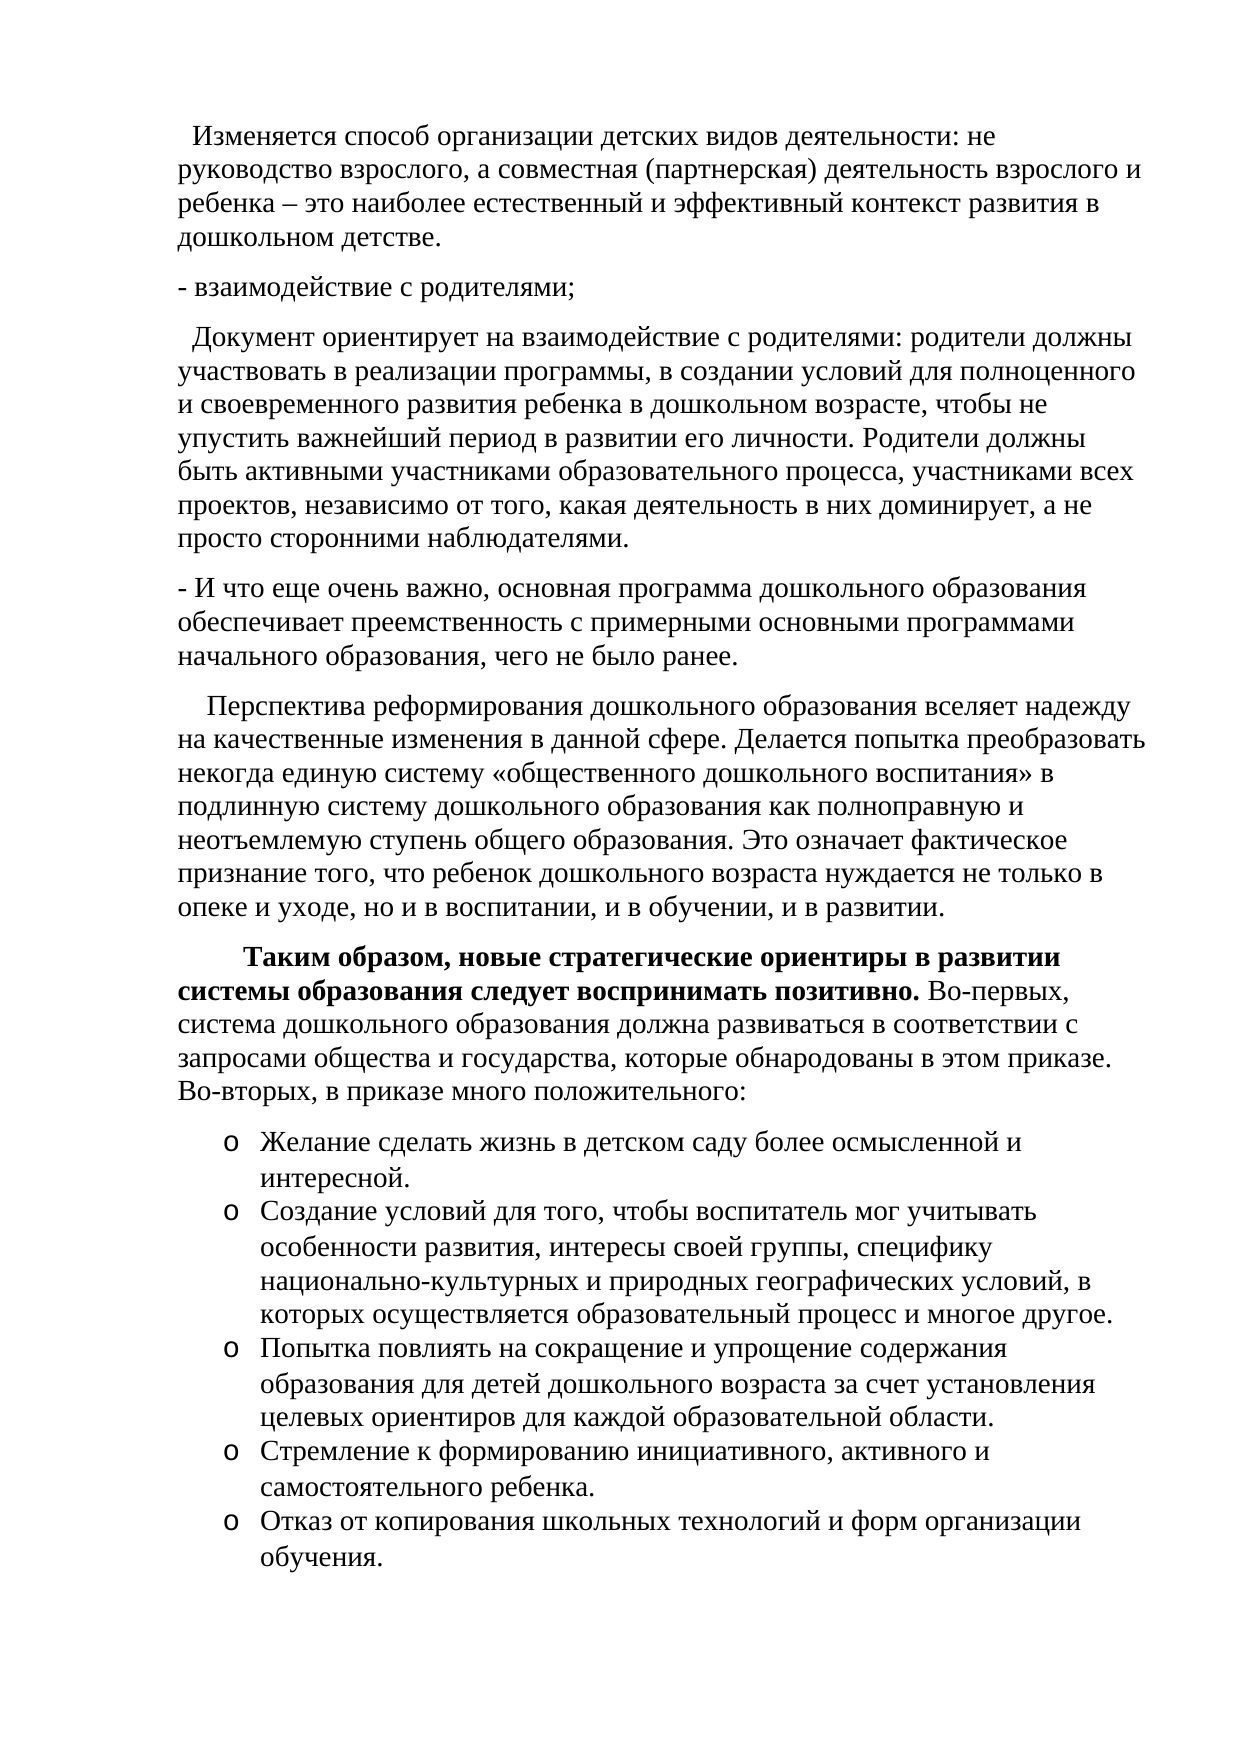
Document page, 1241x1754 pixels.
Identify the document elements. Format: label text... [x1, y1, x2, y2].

text Таким образом, новые стратегические ориентиры в развитии системы образования следует воспринимать позитивно. Во-первых, система дошкольного образования должна развиваться в соответствии с запросами общества и государства, которые обнародованы в этом приказе. Во-вторых, в приказе много положительного: [177, 939, 1152, 1107]
text Документ ориентирует на взаимодействие с родителями: родители должны участвовать в реализации программы, в создании условий для полноценного и своевременного развития ребенка в дошкольном возрасте, чтобы не упустить важнейший период в развитии его личности. Родители должны быть активными участниками образовательного процесса, участниками всех проектов, независимо от того, какая деятельность в них доминирует, а не просто сторонними наблюдателями. [177, 319, 1152, 554]
list Отказ от копирования школьных технологий и форм организации обучения. [222, 1503, 1152, 1572]
text Изменяется способ организации детских видов деятельности: не руководство взрослого, а совместная (партнерская) деятельность взрослого и ребенка – это наиболее естественный и эффективный контекст развития в дошкольном детстве. [177, 118, 1152, 252]
list Создание условий для того, чтобы воспитатель мог учитывать особенности развития, интересы своей группы, специфику национально-культурных и природных географических условий, в которых осуществляется образовательный процесс и многое другое. [222, 1193, 1152, 1330]
list Стремление к формированию инициативного, активного и самостоятельного ребенка. [222, 1433, 1152, 1503]
text - И что еще очень важно, основная программа дошкольного образования обеспечивает преемственность с примерными основными программами начального образования, чего не было ранее. [177, 571, 1152, 671]
list Попытка повлиять на сокращение и упрощение содержания образования для детей дошкольного возраста за счет установления целевых ориентиров для каждой образовательной области. [222, 1330, 1152, 1433]
text - взаимодействие с родителями; [177, 269, 1152, 302]
list Желание сделать жизнь в детском саду более осмысленной и интересной. [222, 1124, 1152, 1193]
text Перспектива реформирования дошкольного образования вселяет надежду на качественные изменения в данной сфере. Делается попытка преобразовать некогда единую систему «общественного дошкольного воспитания» в подлинную систему дошкольного образования как полноправную и неотъемлемую ступень общего образования. Это означает фактическое признание того, что ребенок дошкольного возраста нуждается не только в опеке и уходе, но и в воспитании, и в обучении, и в развитии. [177, 688, 1152, 923]
